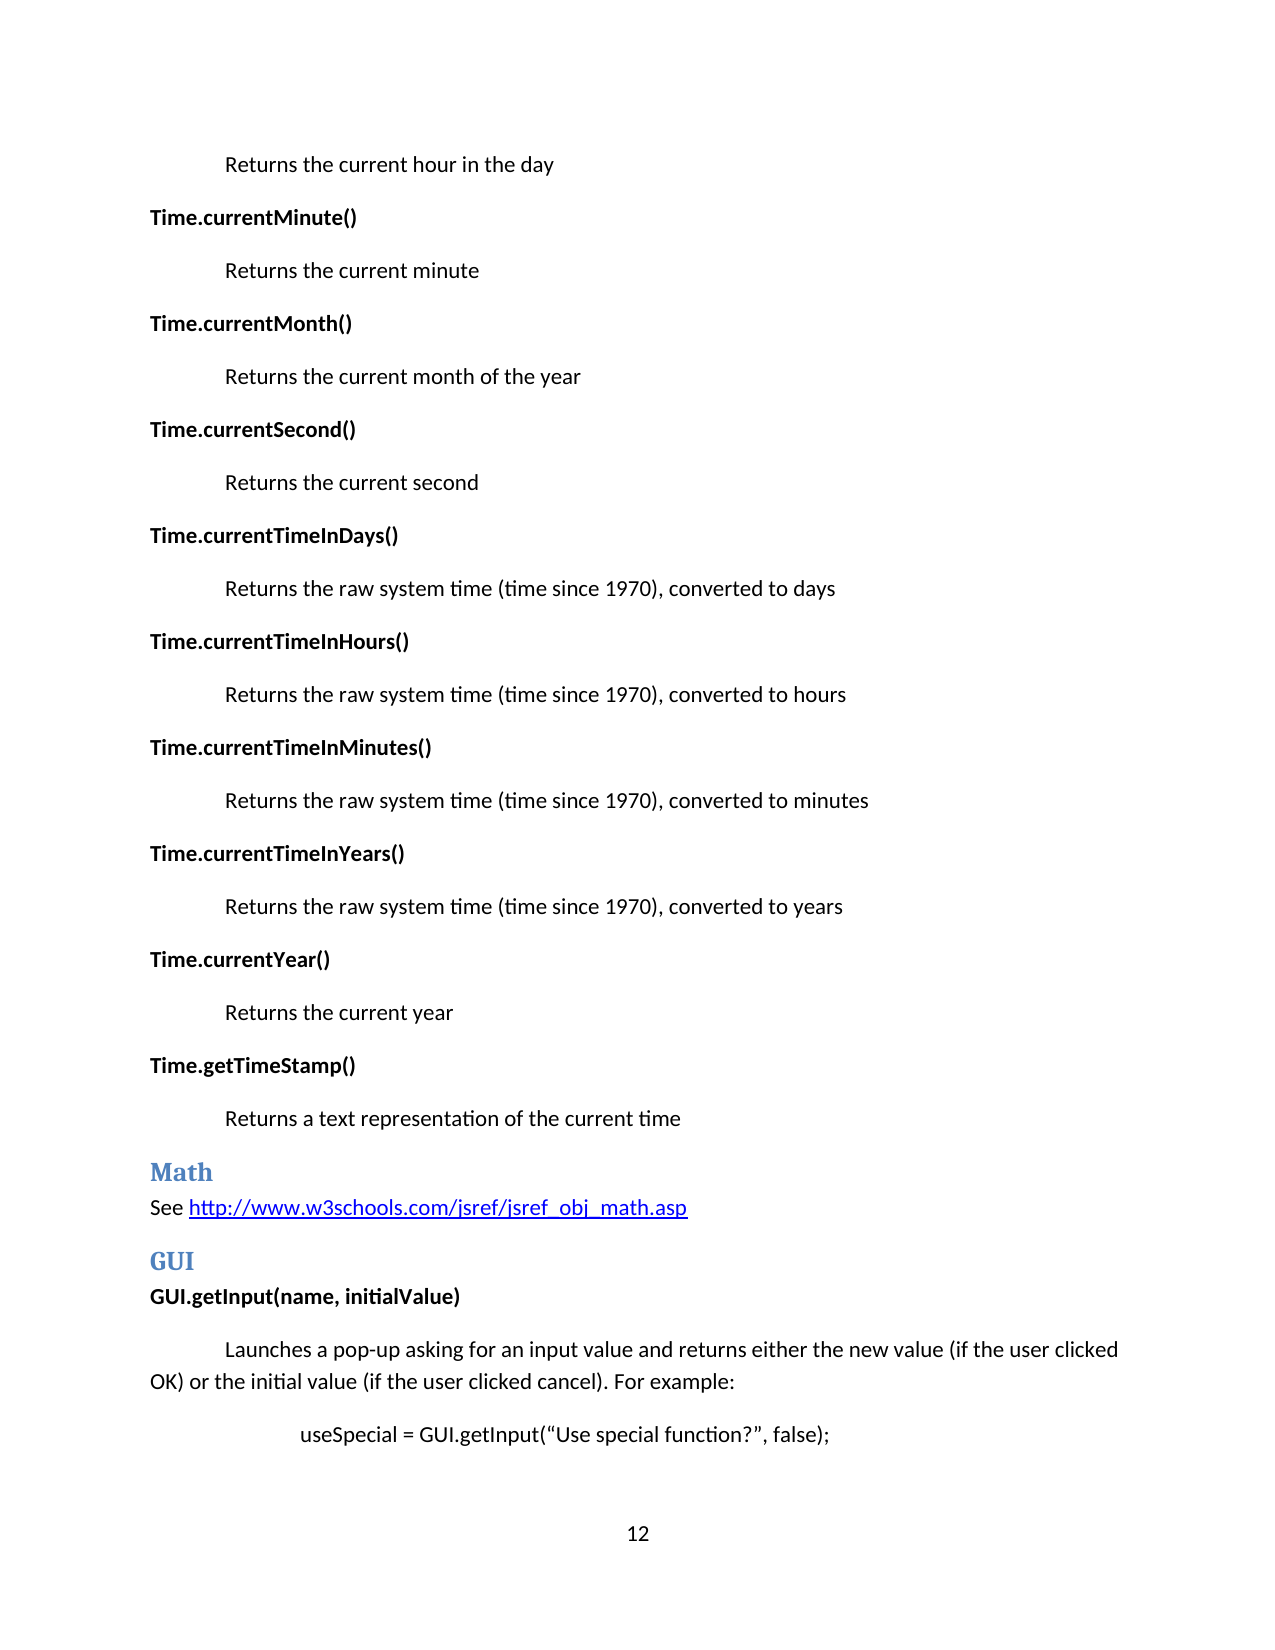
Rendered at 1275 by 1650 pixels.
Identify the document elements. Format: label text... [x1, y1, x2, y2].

text Returns the raw system time (time since 1970), converted to years [150, 892, 1125, 920]
text Time.currentTimeInYears() [150, 839, 1125, 867]
text Returns the current hour in the day [150, 150, 1125, 178]
text Launches a pop-up asking for an input value and returns either the new value (if the user clicked OK) or the initial value (if the user clicked cancel). For example: [150, 1335, 1125, 1395]
text Time.currentTimeInDays() [150, 521, 1125, 549]
text Returns the current minute [150, 256, 1125, 284]
text Returns a text representation of the current time [150, 1104, 1125, 1132]
text Returns the current month of the year [150, 362, 1125, 390]
text Returns the raw system time (time since 1970), converted to days [150, 574, 1125, 602]
text Time.currentMinute() [150, 203, 1125, 231]
text GUI.getInput(name, initialValue) [150, 1282, 1125, 1310]
text useSpecial = GUI.getInput(“Use special function?”, false); [150, 1420, 1125, 1448]
text See http://www.w3schools.com/jsref/jsref_obj_math.asp [150, 1193, 1125, 1221]
text Returns the current second [150, 468, 1125, 496]
text Returns the raw system time (time since 1970), converted to minutes [150, 786, 1125, 814]
text Returns the current year [150, 998, 1125, 1026]
text Time.currentYear() [150, 945, 1125, 973]
subtitle GUI [150, 1246, 1125, 1277]
text Time.getTimeStamp() [150, 1051, 1125, 1079]
text Time.currentSecond() [150, 415, 1125, 443]
text Time.currentTimeInHours() [150, 627, 1125, 655]
text Time.currentMonth() [150, 309, 1125, 337]
subtitle Math [150, 1157, 1125, 1188]
text Returns the raw system time (time since 1970), converted to hours [150, 680, 1125, 708]
text Time.currentTimeInMinutes() [150, 733, 1125, 761]
